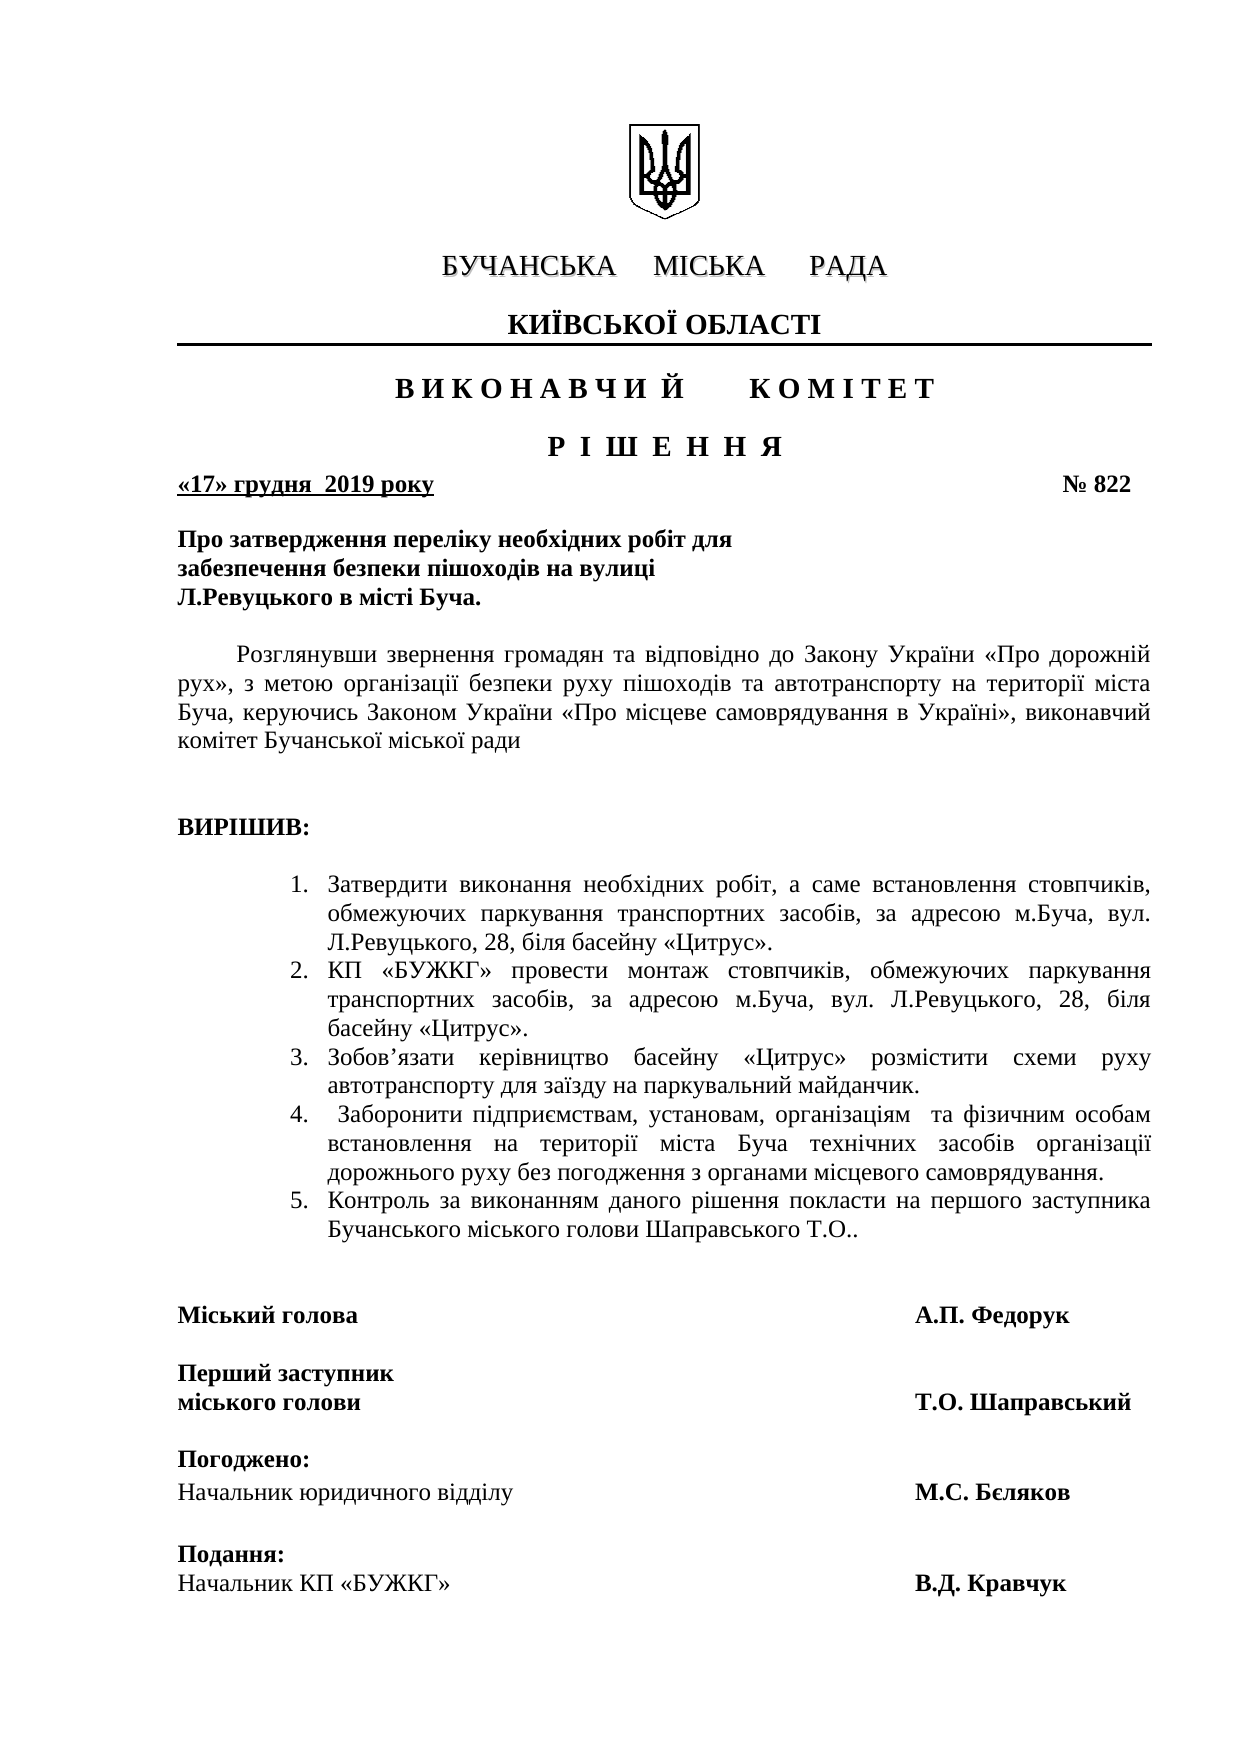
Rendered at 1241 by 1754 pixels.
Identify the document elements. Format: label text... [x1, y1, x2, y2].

text ВИРІШИВ: [177, 812, 1152, 840]
subtitle КИЇВСЬКОЇ ОБЛАСТІ [177, 307, 1152, 343]
list КП «БУЖКГ» провести монтаж стовпчиків, обмежуючих паркування транспортних засобів, за адресою м.Буча, вул. Л.Ревуцького, 28, біля басейну «Цитрус». [290, 955, 1152, 1042]
text Про затвердження переліку необхідних робіт для забезпечення безпеки пішоходів на вулиці Л.Ревуцького в місті Буча. [177, 524, 738, 610]
list Зобов’язати керівництво басейну «Цитрус» розмістити схеми руху автотранспорту для заїзду на паркувальний майданчик. [290, 1042, 1152, 1099]
text БУЧАНСЬКА МІСЬКА РАДА [177, 248, 1152, 282]
subtitle Р І Ш Е Н Н Я [177, 429, 1152, 463]
text Перший заступник [177, 1358, 1152, 1387]
text Начальник юридичного відділу М.С. Бєляков [177, 1477, 1152, 1506]
list Заборонити підприємствам, установам, організаціям та фізичним особам встановлення на території міста Буча технічних засобів організації дорожнього руху без погодження з органами місцевого самоврядування. [290, 1099, 1152, 1185]
text «17» грудня 2019 року № 822 [177, 469, 1152, 498]
text Начальник КП «БУЖКГ» В.Д. Кравчук [177, 1568, 1152, 1596]
list Затвердити виконання необхідних робіт, а саме встановлення стовпчиків, обмежуючих паркування транспортних засобів, за адресою м.Буча, вул. Л.Ревуцького, 28, біля басейну «Цитрус». [290, 869, 1152, 955]
text Міський голова А.П. Федорук [177, 1300, 1152, 1329]
list Контроль за виконанням даного рішення покласти на першого заступника Бучанського міського голови Шаправського Т.О.. [290, 1185, 1152, 1243]
text Погоджено: [177, 1444, 1152, 1473]
text Розглянувши звернення громадян та відповідно до Закону України «Про дорожній рух», з метою організації безпеки руху пішоходів та автотранспорту на території міста Буча, керуючись Законом України «Про місцеве самоврядування в Україні», виконавчий комітет Бучанської міської ради [177, 639, 1152, 754]
text Подання: [177, 1539, 1152, 1568]
text міського голови Т.О. Шаправський [177, 1387, 1152, 1415]
subtitle В И К О Н А В Ч И Й К О М І Т Е Т [177, 371, 1152, 404]
